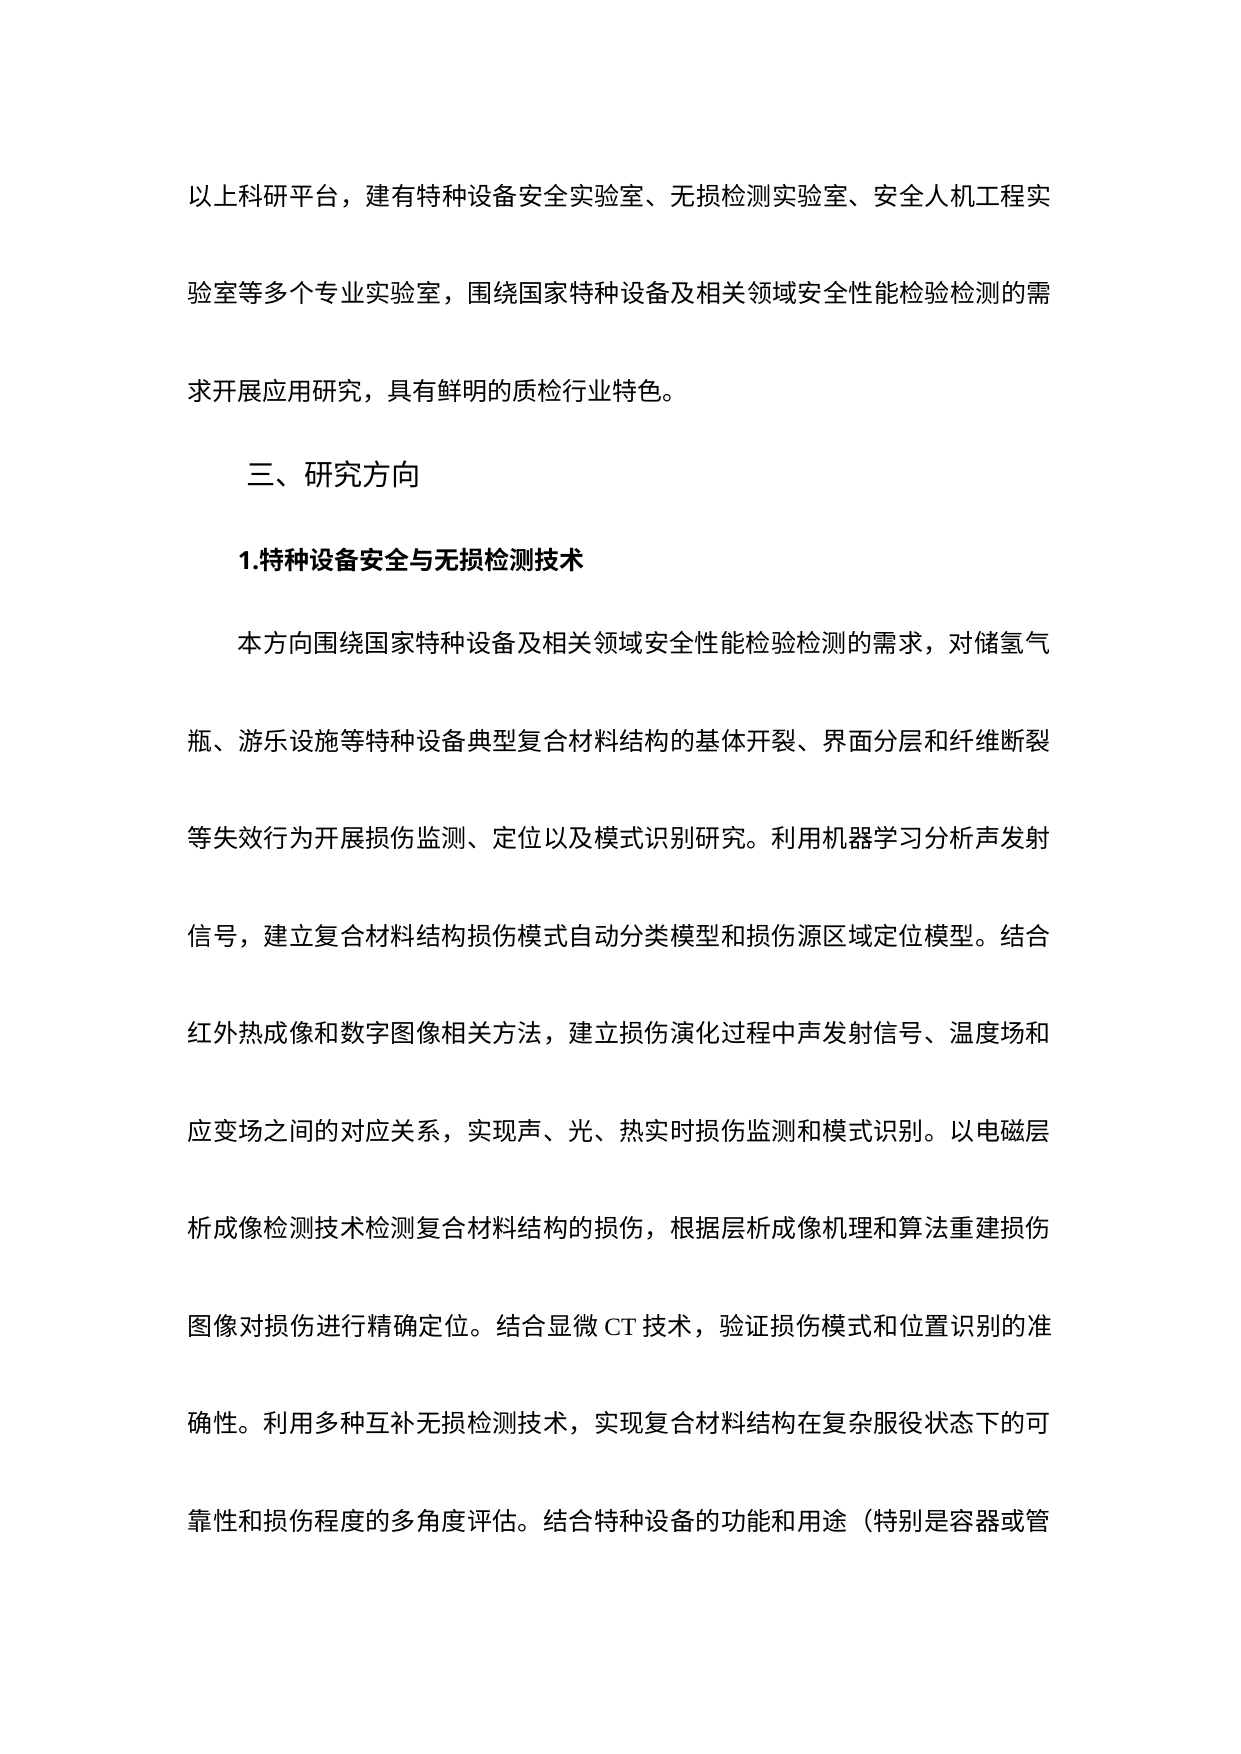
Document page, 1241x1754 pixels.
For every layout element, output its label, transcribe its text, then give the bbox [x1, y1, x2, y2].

text 1.特种设备安全与无损检测技术 [187, 526, 1053, 591]
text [187, 609, 1053, 1552]
text 三、研究方向 [187, 440, 1053, 505]
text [187, 162, 1053, 422]
